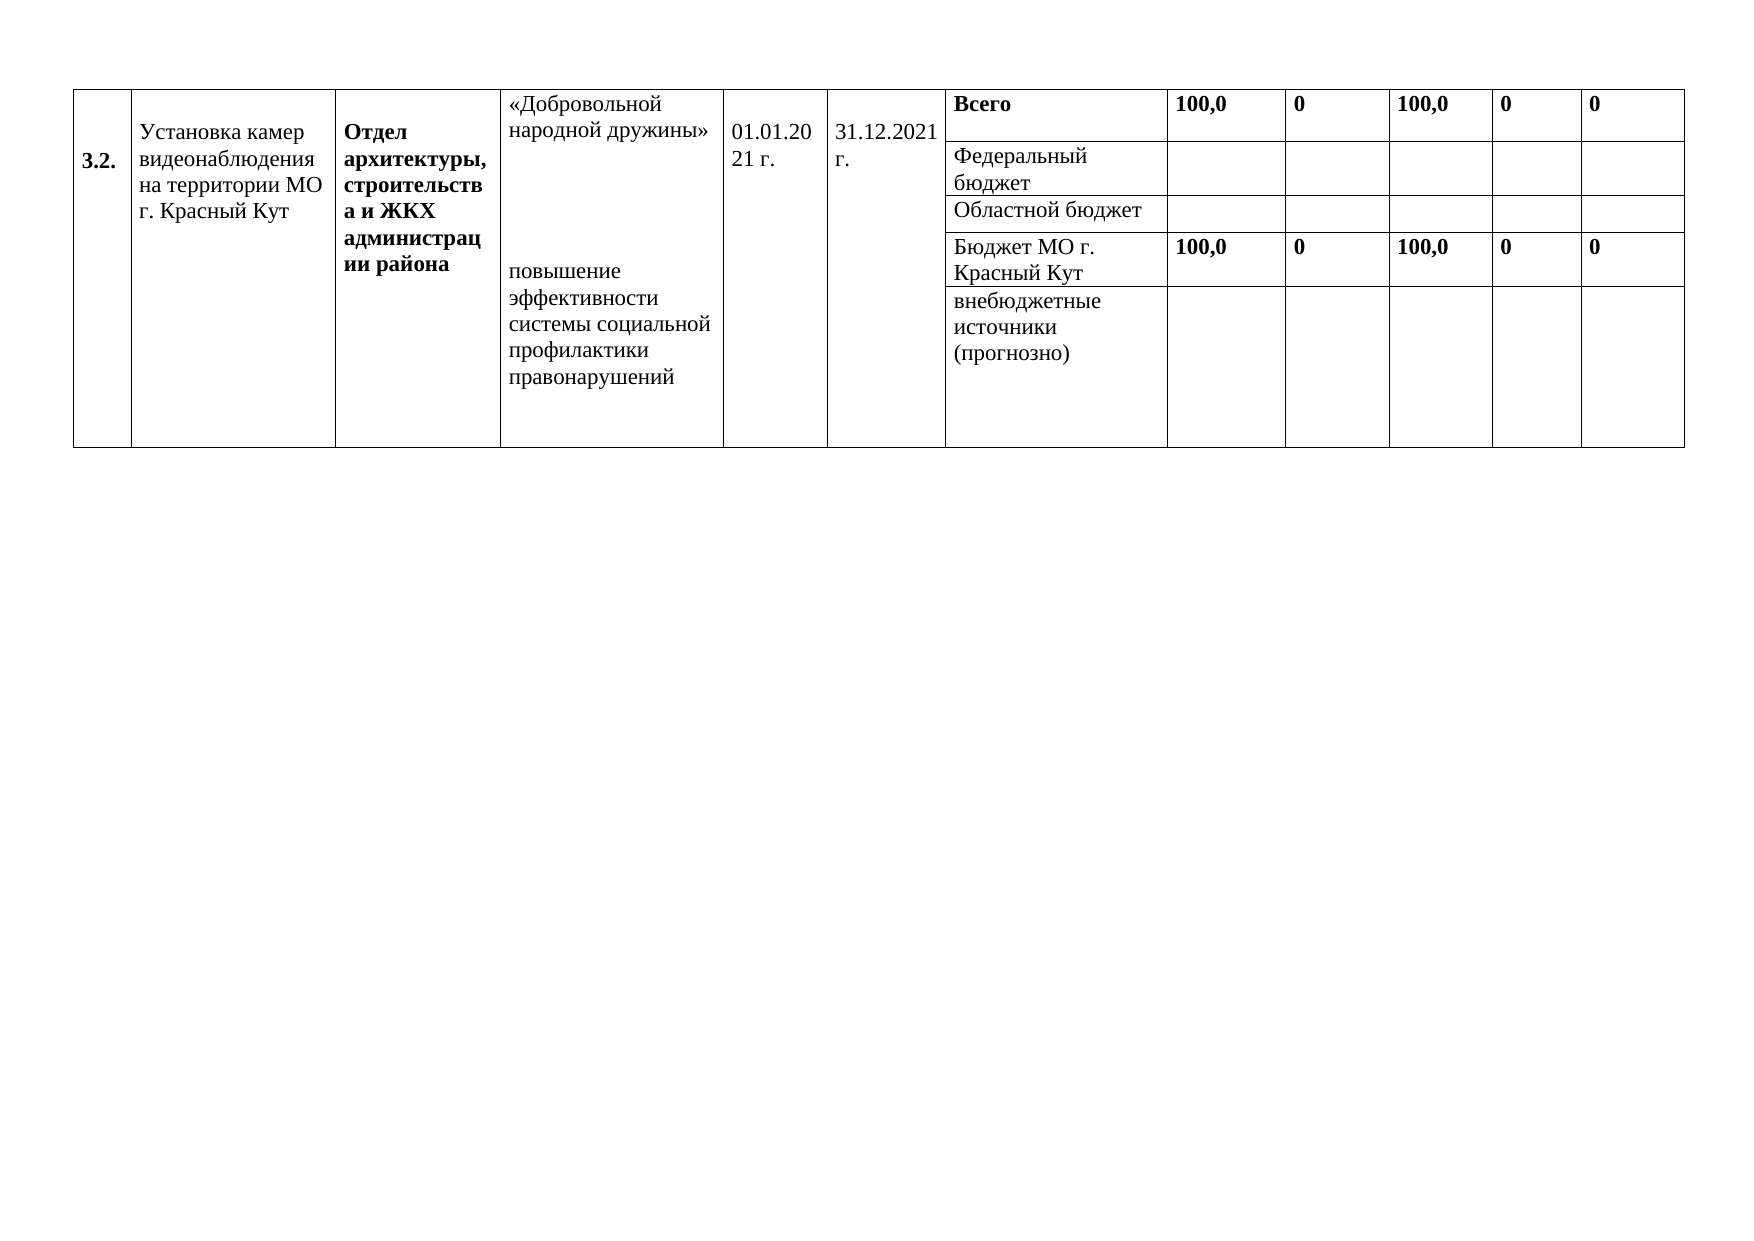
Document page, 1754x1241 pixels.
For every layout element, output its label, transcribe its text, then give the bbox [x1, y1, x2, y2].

table_cell [1390, 287, 1492, 447]
table_cell [1390, 142, 1492, 195]
table_cell 100,0 [1390, 90, 1492, 141]
table_cell Федеральный бюджет [946, 142, 1167, 195]
table_cell 0 [1286, 90, 1389, 141]
table_cell [1286, 196, 1389, 232]
table_cell [1493, 287, 1581, 447]
table_cell [1582, 287, 1684, 447]
table_cell [1168, 196, 1285, 232]
table_cell [1582, 142, 1684, 195]
table_cell [1390, 196, 1492, 232]
table_cell 0 [1493, 233, 1581, 286]
table_cell [1168, 287, 1285, 447]
table_cell [1168, 142, 1285, 195]
table_cell 100,0 [1390, 233, 1492, 286]
table_cell [1286, 287, 1389, 447]
table_cell [1286, 142, 1389, 195]
table_cell 0 [1493, 90, 1581, 141]
table_cell [1493, 142, 1581, 195]
table_cell 0 [1582, 90, 1684, 141]
table_cell внебюджетные источники (прогнозно) [946, 287, 1167, 447]
table_cell Бюджет МО г. Красный Кут [946, 233, 1167, 286]
table_cell 100,0 [1168, 233, 1285, 286]
table_cell 0 [1286, 233, 1389, 286]
table_cell [1582, 196, 1684, 232]
table_cell 100,0 [1168, 90, 1285, 141]
table_cell [1493, 196, 1581, 232]
table_cell Областной бюджет [946, 196, 1167, 232]
table_cell 0 [1582, 233, 1684, 286]
table_cell Всего [946, 90, 1167, 141]
